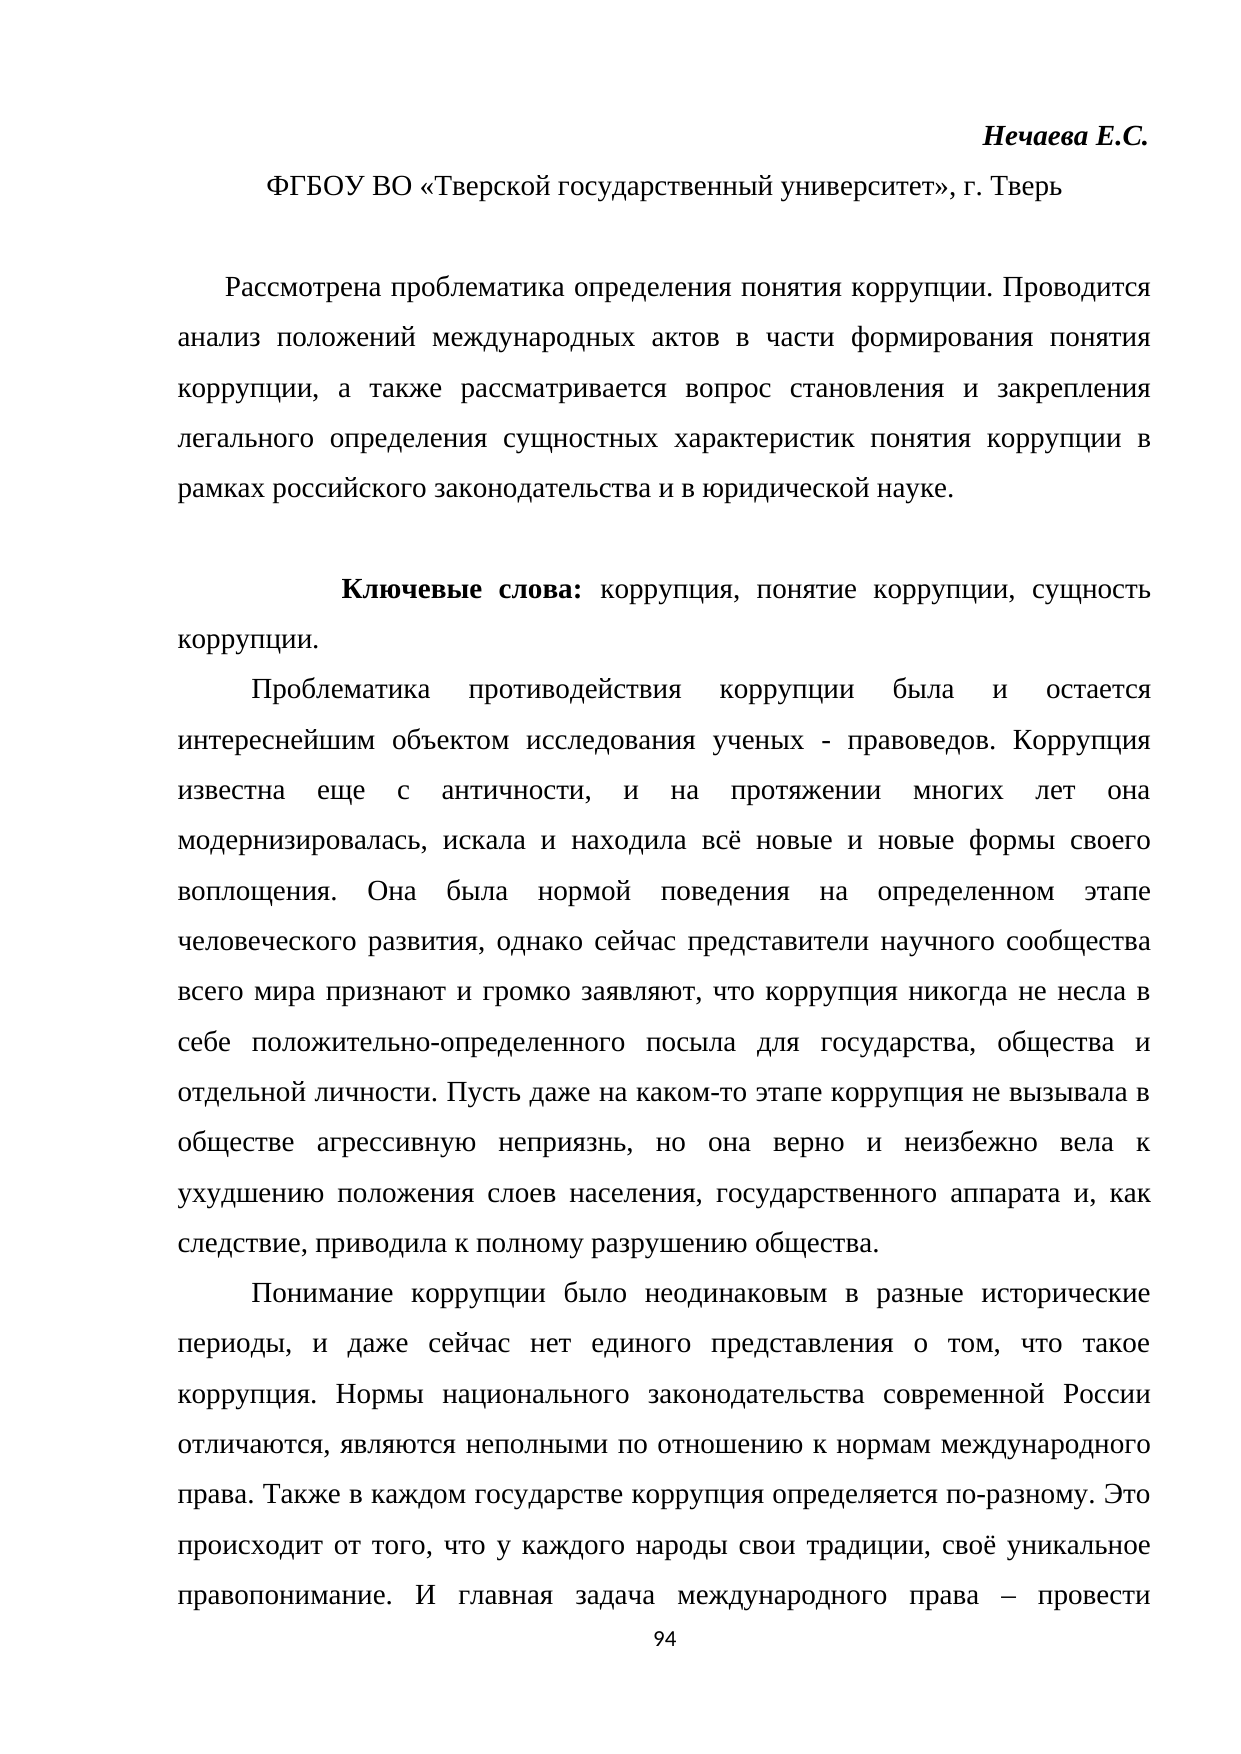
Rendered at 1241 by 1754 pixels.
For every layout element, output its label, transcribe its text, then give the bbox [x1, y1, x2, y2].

text ФГБОУ ВО «Тверской государственный университет», г. Тверь [177, 168, 1152, 202]
text Нечаева Е.С. [177, 118, 1152, 152]
text Рассмотрена проблематика определения понятия коррупции. Проводится анализ положений международных актов в части формирования понятия коррупции, а также рассматривается вопрос становления и закрепления легального определения сущностных характеристик понятия коррупции в рамках российского законодательства и в юридической науке. [177, 269, 1152, 504]
text Проблематика противодействия коррупции была и остается интереснейшим объектом исследования ученых - правоведов. Коррупция известна еще с античности, и на протяжении многих лет она модернизировалась, искала и находила всё новые и новые формы своего воплощения. Она была нормой поведения на определенном этапе человеческого развития, однако сейчас представители научного сообщества всего мира признают и громко заявляют, что коррупция никогда не несла в себе положительно-определенного посыла для государства, общества и отдельной личности. Пусть даже на каком-то этапе коррупция не вызывала в обществе агрессивную неприязнь, но она верно и неизбежно вела к ухудшению положения слоев населения, государственного аппарата и, как следствие, приводила к полному разрушению общества. [177, 672, 1152, 1258]
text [177, 1275, 1152, 1611]
text Ключевые слова: коррупция, понятие коррупции, сущность коррупции. [177, 571, 1152, 655]
